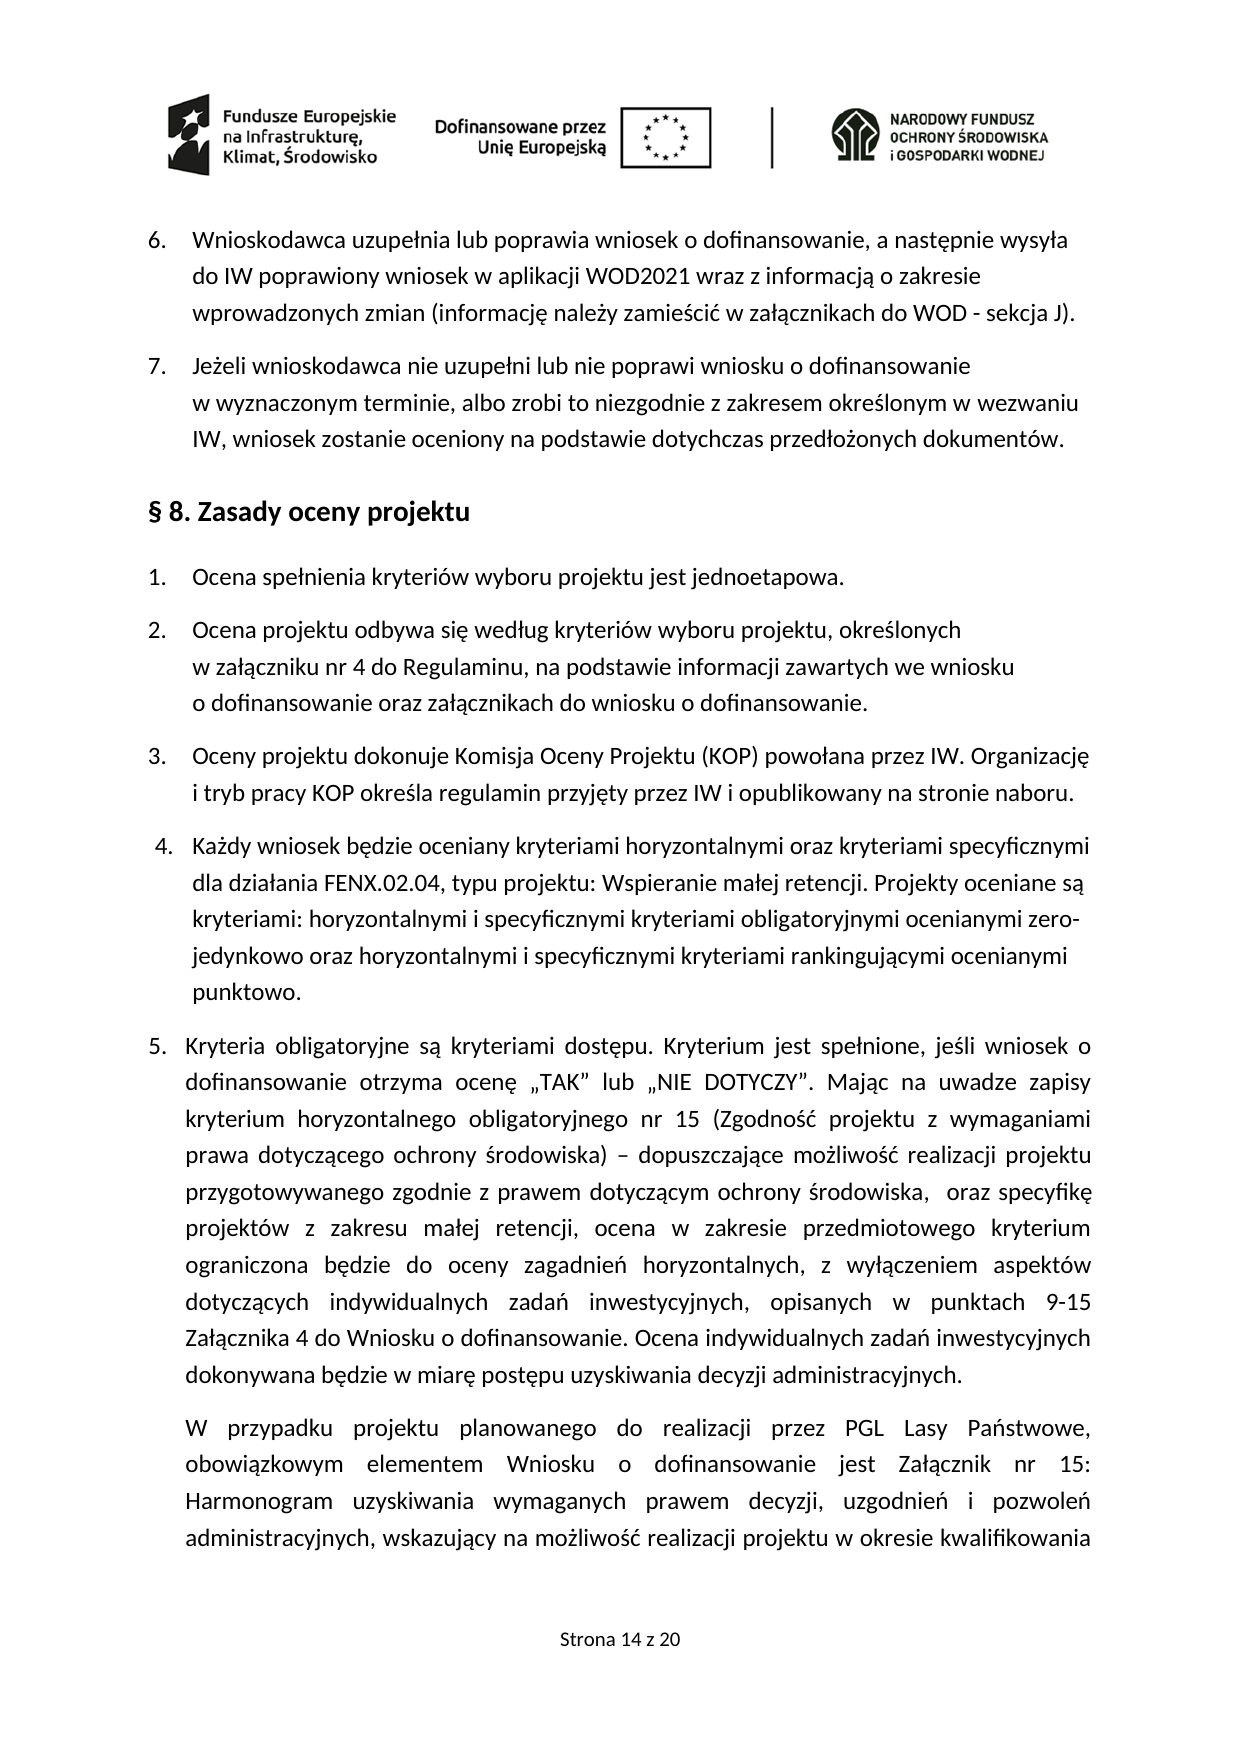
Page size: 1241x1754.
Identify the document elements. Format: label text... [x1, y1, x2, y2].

subtitle § 8. Zasady oceny projektu [148, 493, 1092, 529]
picture [148, 73, 1092, 196]
list Ocena spełnienia kryteriów wyboru projektu jest jednoetapowa. [148, 561, 1092, 591]
list Jeżeli wnioskodawca nie uzupełni lub nie poprawi wniosku o dofinansowanie w wyznaczonym terminie, albo zrobi to niezgodnie z zakresem określonym w wezwaniu IW, wniosek zostanie oceniony na podstawie dotychczas przedłożonych dokumentów. [148, 350, 1092, 454]
list Każdy wniosek będzie oceniany kryteriami horyzontalnymi oraz kryteriami specyficznymi dla działania FENX.02.04, typu projektu: Wspieranie małej retencji. Projekty oceniane są kryteriami: horyzontalnymi i specyficznymi kryteriami obligatoryjnymi ocenianymi zero-jedynkowo oraz horyzontalnymi i specyficznymi kryteriami rankingującymi ocenianymi punktowo. [154, 830, 1092, 1007]
list Oceny projektu dokonuje Komisja Oceny Projektu (KOP) powołana przez IW. Organizację i tryb pracy KOP określa regulamin przyjęty przez IW i opublikowany na stronie naboru. [148, 741, 1092, 808]
list Ocena projektu odbywa się według kryteriów wyboru projektu, określonych w załączniku nr 4 do Regulaminu, na podstawie informacji zawartych we wniosku o dofinansowanie oraz załącznikach do wniosku o dofinansowanie. [148, 614, 1092, 718]
list Wnioskodawca uzupełnia lub poprawia wniosek o dofinansowanie, a następnie wysyła do IW poprawiony wniosek w aplikacji WOD2021 wraz z informacją o zakresie wprowadzonych zmian (informację należy zamieścić w załącznikach do WOD - sekcja J). [148, 224, 1092, 327]
list Kryteria obligatoryjne są kryteriami dostępu. Kryterium jest spełnione, jeśli wniosek o dofinansowanie otrzyma ocenę „TAK” lub „NIE DOTYCZY”. Mając na uwadze zapisy kryterium horyzontalnego obligatoryjnego nr 15 (Zgodność projektu z wymaganiami prawa dotyczącego ochrony środowiska) – dopuszczające możliwość realizacji projektu przygotowywanego zgodnie z prawem dotyczącym ochrony środowiska, oraz specyfikę projektów z zakresu małej retencji, ocena w zakresie przedmiotowego kryterium ograniczona będzie do oceny zagadnień horyzontalnych, z wyłączeniem aspektów dotyczących indywidualnych zadań inwestycyjnych, opisanych w punktach 9-15 Załącznika 4 do Wniosku o dofinansowanie. Ocena indywidualnych zadań inwestycyjnych dokonywana będzie w miarę postępu uzyskiwania decyzji administracyjnych. [148, 1030, 1092, 1389]
